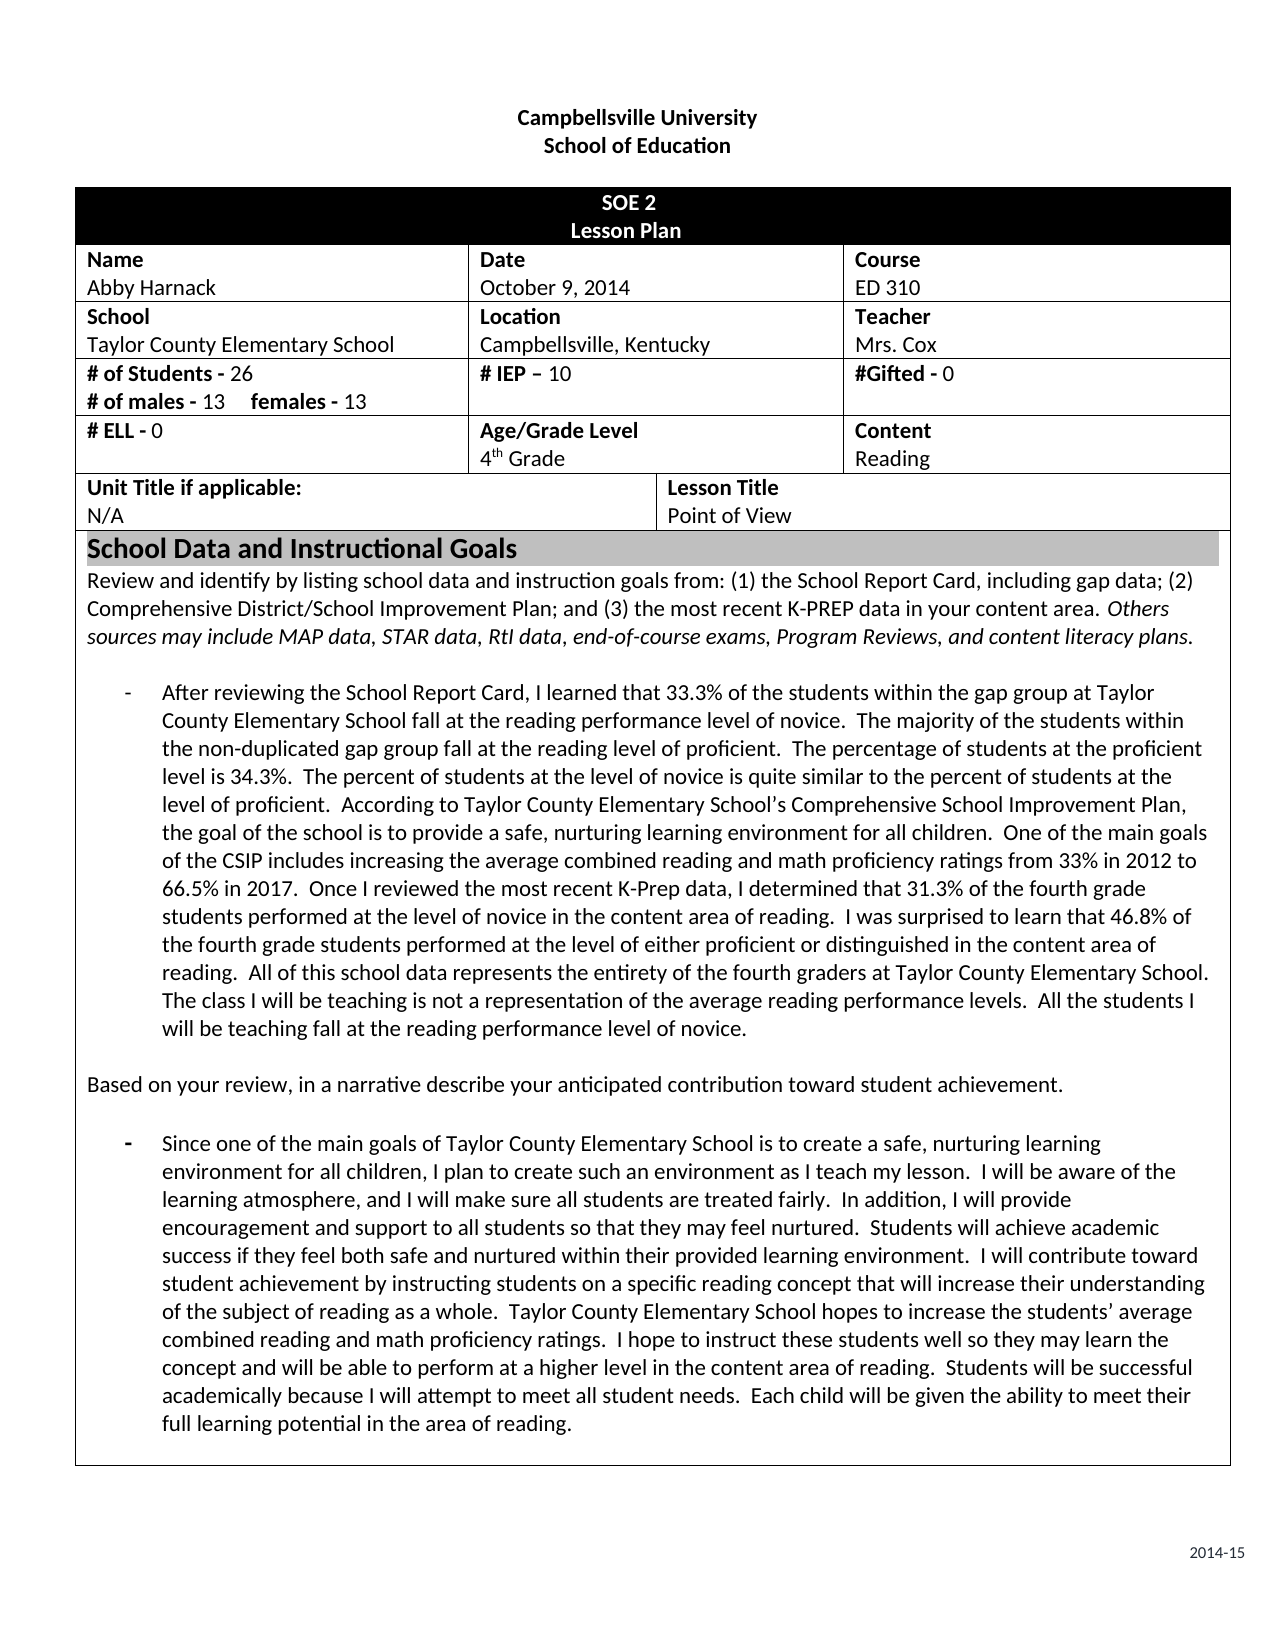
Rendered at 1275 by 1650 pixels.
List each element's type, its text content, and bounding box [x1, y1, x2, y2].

table_cell Location Campbellsville, Kentucky [469, 302, 843, 358]
text School of Education [75, 131, 1200, 159]
table_cell Lesson Title Point of View [657, 474, 1230, 529]
table_cell Age/Grade Level 4th Grade [469, 416, 843, 472]
table_cell Unit Title if applicable: N/A [76, 474, 656, 529]
table_cell # IEP – 10 [469, 359, 843, 415]
table_cell Content Reading [844, 416, 1230, 472]
table_cell #Gifted - 0 [844, 359, 1230, 415]
table_cell Teacher Mrs. Cox [844, 302, 1230, 358]
table_cell Date October 9, 2014 [469, 245, 843, 301]
table_cell # of Students - 26 # of males - 13 females - 13 [76, 359, 468, 415]
table_cell School Taylor County Elementary School [76, 302, 468, 358]
table_cell Name Abby Harnack [76, 245, 468, 301]
table_cell Course ED 310 [844, 245, 1230, 301]
text Campbellsville University [75, 103, 1200, 131]
table_cell # ELL - 0 [76, 416, 468, 472]
